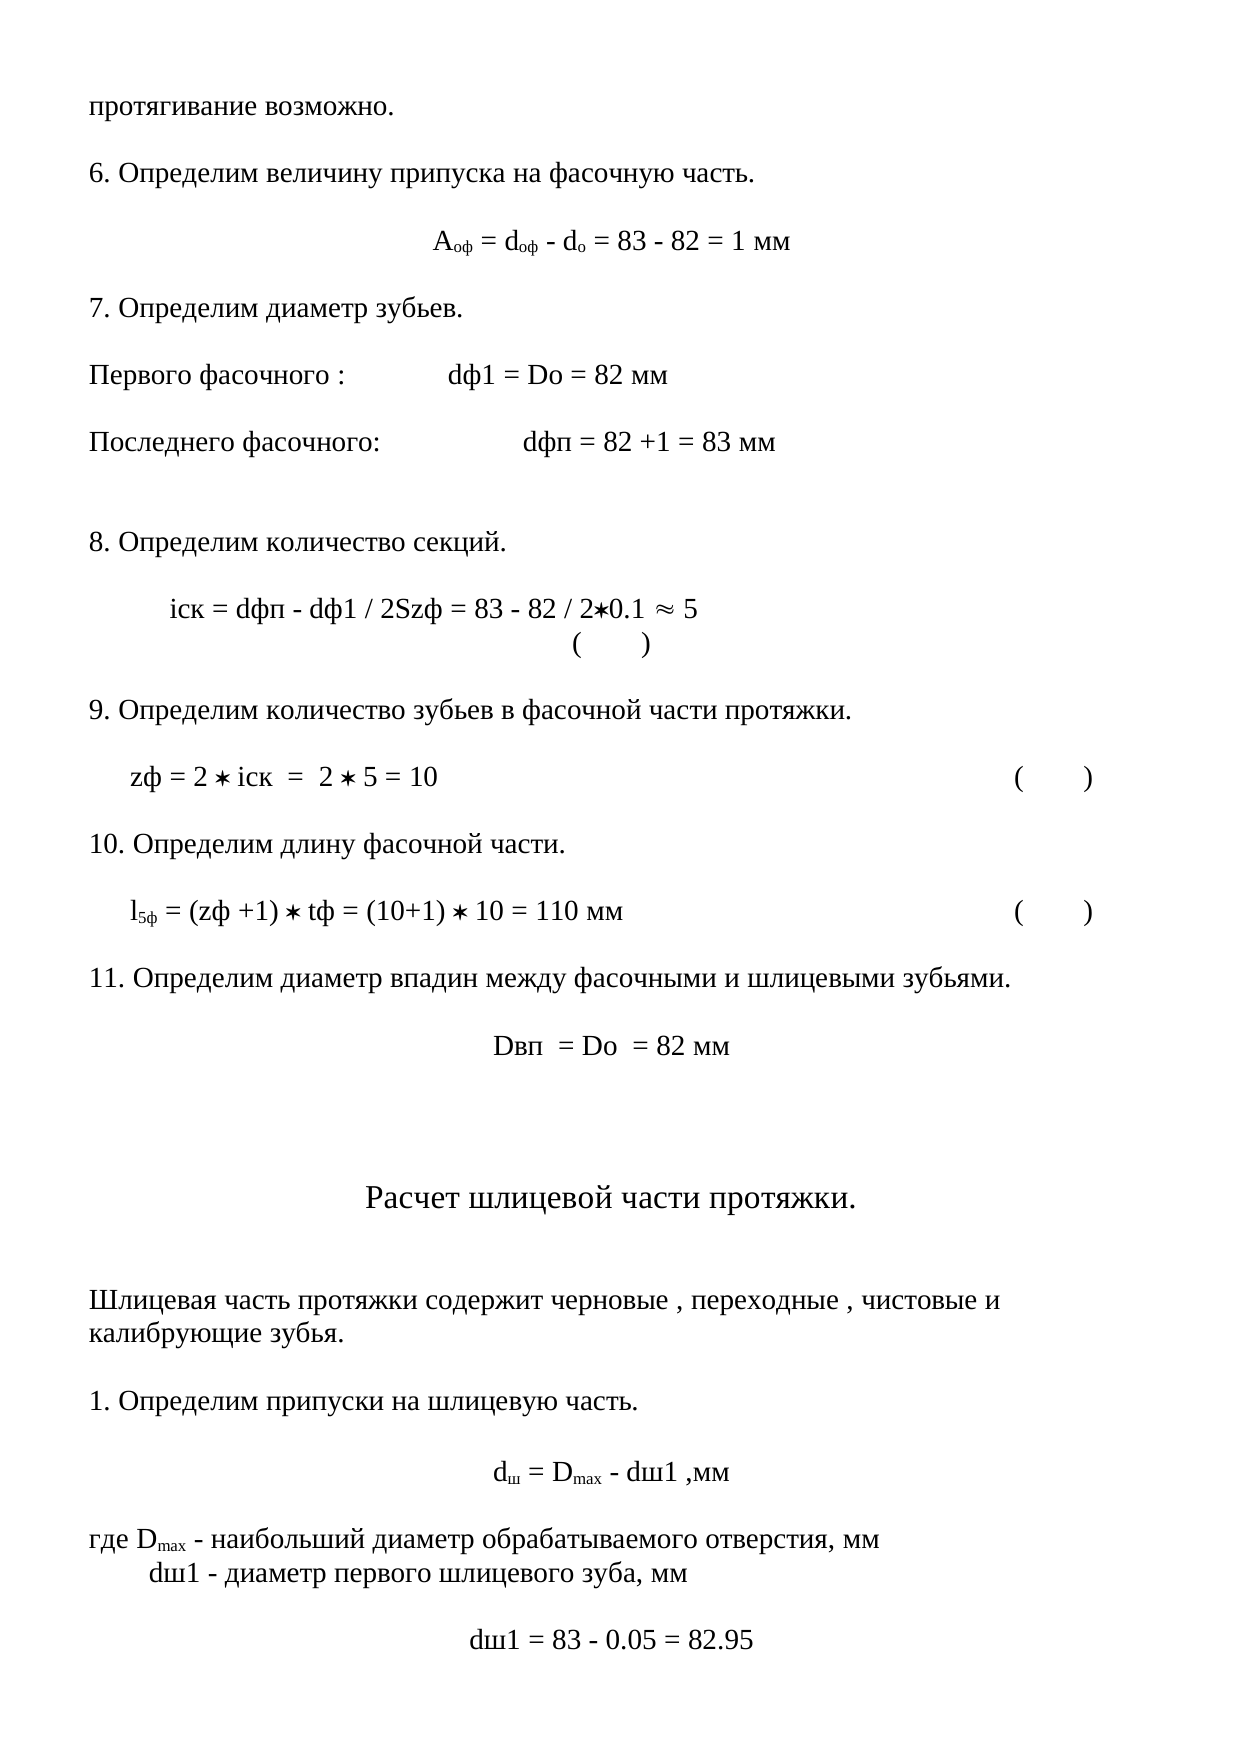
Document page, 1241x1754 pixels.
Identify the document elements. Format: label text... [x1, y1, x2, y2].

text 9. Определим количество зубьев в фасочной части протяжки. [89, 692, 1134, 726]
text 11. Определим диаметр впадин между фасочными и шлицевыми зубьями. [89, 961, 1134, 994]
text 10. Определим длину фасочной части. [89, 827, 1134, 860]
text 8. Определим количество секций. [89, 525, 1134, 558]
text Первого фасочного : dф1 = Dо = 82 мм [89, 357, 1134, 391]
text dш1 = 83 - 0.05 = 82.95 [89, 1622, 1134, 1656]
text Aоф = dоф - dо = 83 - 82 = 1 мм [89, 223, 1134, 256]
text 6. Определим величину припуска на фасочную часть. [89, 156, 1134, 189]
text 1. Определим припуски на шлицевую часть. [89, 1383, 1134, 1416]
text Последнего фасочного: dфп = 82 +1 = 83 мм [89, 424, 1134, 458]
text l5ф = (zф +1) tф = (10+1) 10 = 110 мм ( ) [89, 894, 1134, 927]
text zф = 2 iск = 2 5 = 10 ( ) [89, 759, 1134, 793]
text протягивание возможно. [89, 89, 1134, 122]
text Dвп = Dо = 82 мм [89, 1028, 1134, 1061]
text Расчет шлицевой части протяжки. [89, 1177, 1134, 1215]
text Шлицевая часть протяжки содержит черновые , переходные , чистовые и калибрующие зубья. [89, 1282, 1134, 1349]
text 7. Определим диаметр зубьев. [89, 290, 1134, 323]
text где Dmax - наибольший диаметр обрабатываемого отверстия, мм [89, 1522, 1134, 1555]
text dш1 - диаметр первого шлицевого зуба, мм [89, 1555, 1134, 1589]
text dш = Dmax - dш1 ,мм [89, 1455, 1134, 1488]
text iск = dфп - dф1 / 2Szф = 83 - 82 / 20.1 5 ( ) [89, 592, 1134, 659]
